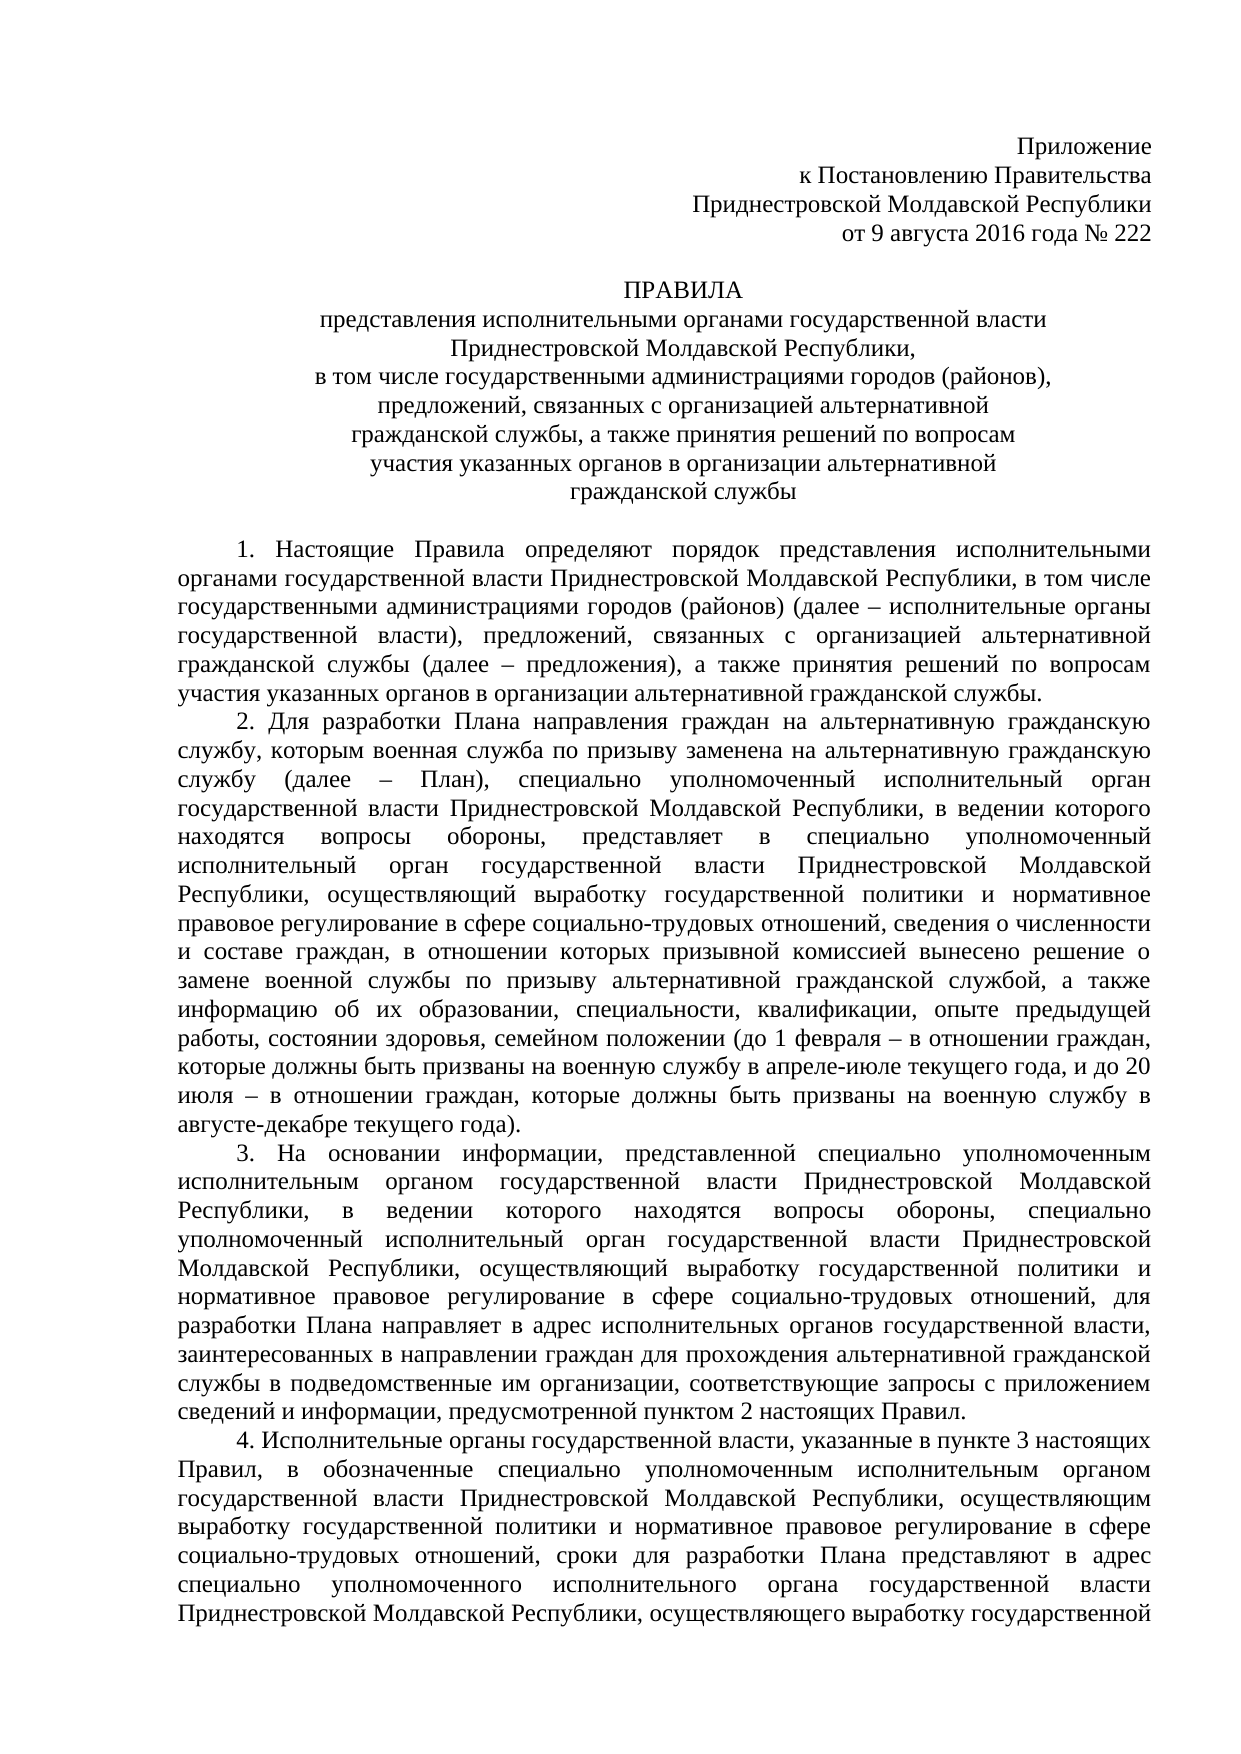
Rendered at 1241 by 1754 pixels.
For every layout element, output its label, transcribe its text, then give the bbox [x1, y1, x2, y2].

text от 9 августа 2016 года № 222 [177, 218, 1152, 246]
text Приложение [177, 131, 1152, 160]
text гражданской службы [177, 476, 1152, 505]
text 2. Для разработки Плана направления граждан на альтернативную гражданскую службу, которым военная служба по призыву заменена на альтернативную гражданскую службу (далее – План), специально уполномоченный исполнительный орган государственной власти Приднестровской Молдавской Республики, в ведении которого находятся вопросы обороны, представляет в специально уполномоченный исполнительный орган государственной власти Приднестровской Молдавской Республики, осуществляющий выработку государственной политики и нормативное правовое регулирование в сфере социально-трудовых отношений, сведения о численности и составе граждан, в отношении которых призывной комиссией вынесено решение о замене военной службы по призыву альтернативной гражданской службой, а также информацию об их образовании, специальности, квалификации, опыте предыдущей работы, состоянии здоровья, семейном положении (до 1 февраля – в отношении граждан, которые должны быть призваны на военную службу в апреле-июле текущего года, и до 20 июля – в отношении граждан, которые должны быть призваны на военную службу в августе-декабре текущего года). [177, 706, 1152, 1138]
text предложений, связанных с организацией альтернативной [177, 390, 1152, 419]
text 1. Настоящие Правила определяют порядок представления исполнительными органами государственной власти Приднестровской Молдавской Республики, в том числе государственными администрациями городов (районов) (далее – исполнительные органы государственной власти), предложений, связанных с организацией альтернативной гражданской службы (далее – предложения), а также принятия решений по вопросам участия указанных органов в организации альтернативной гражданской службы. [177, 534, 1152, 706]
text представления исполнительными органами государственной власти [177, 304, 1152, 333]
text в том числе государственными администрациями городов (районов), [177, 361, 1152, 390]
text участия указанных органов в организации альтернативной [177, 448, 1152, 476]
text Приднестровской Молдавской Республики, [177, 333, 1152, 361]
text гражданской службы, а также принятия решений по вопросам [177, 419, 1152, 448]
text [177, 1425, 1152, 1626]
text Приднестровской Молдавской Республики [177, 189, 1152, 218]
text к Постановлению Правительства [177, 160, 1152, 189]
text 3. На основании информации, представленной специально уполномоченным исполнительным органом государственной власти Приднестровской Молдавской Республики, в ведении которого находятся вопросы обороны, специально уполномоченный исполнительный орган государственной власти Приднестровской Молдавской Республики, осуществляющий выработку государственной политики и нормативное правовое регулирование в сфере социально-трудовых отношений, для разработки Плана направляет в адрес исполнительных органов государственной власти, заинтересованных в направлении граждан для прохождения альтернативной гражданской службы в подведомственные им организации, соответствующие запросы с приложением сведений и информации, предусмотренной пунктом 2 настоящих Правил. [177, 1138, 1152, 1425]
text ПРАВИЛА [177, 275, 1152, 304]
